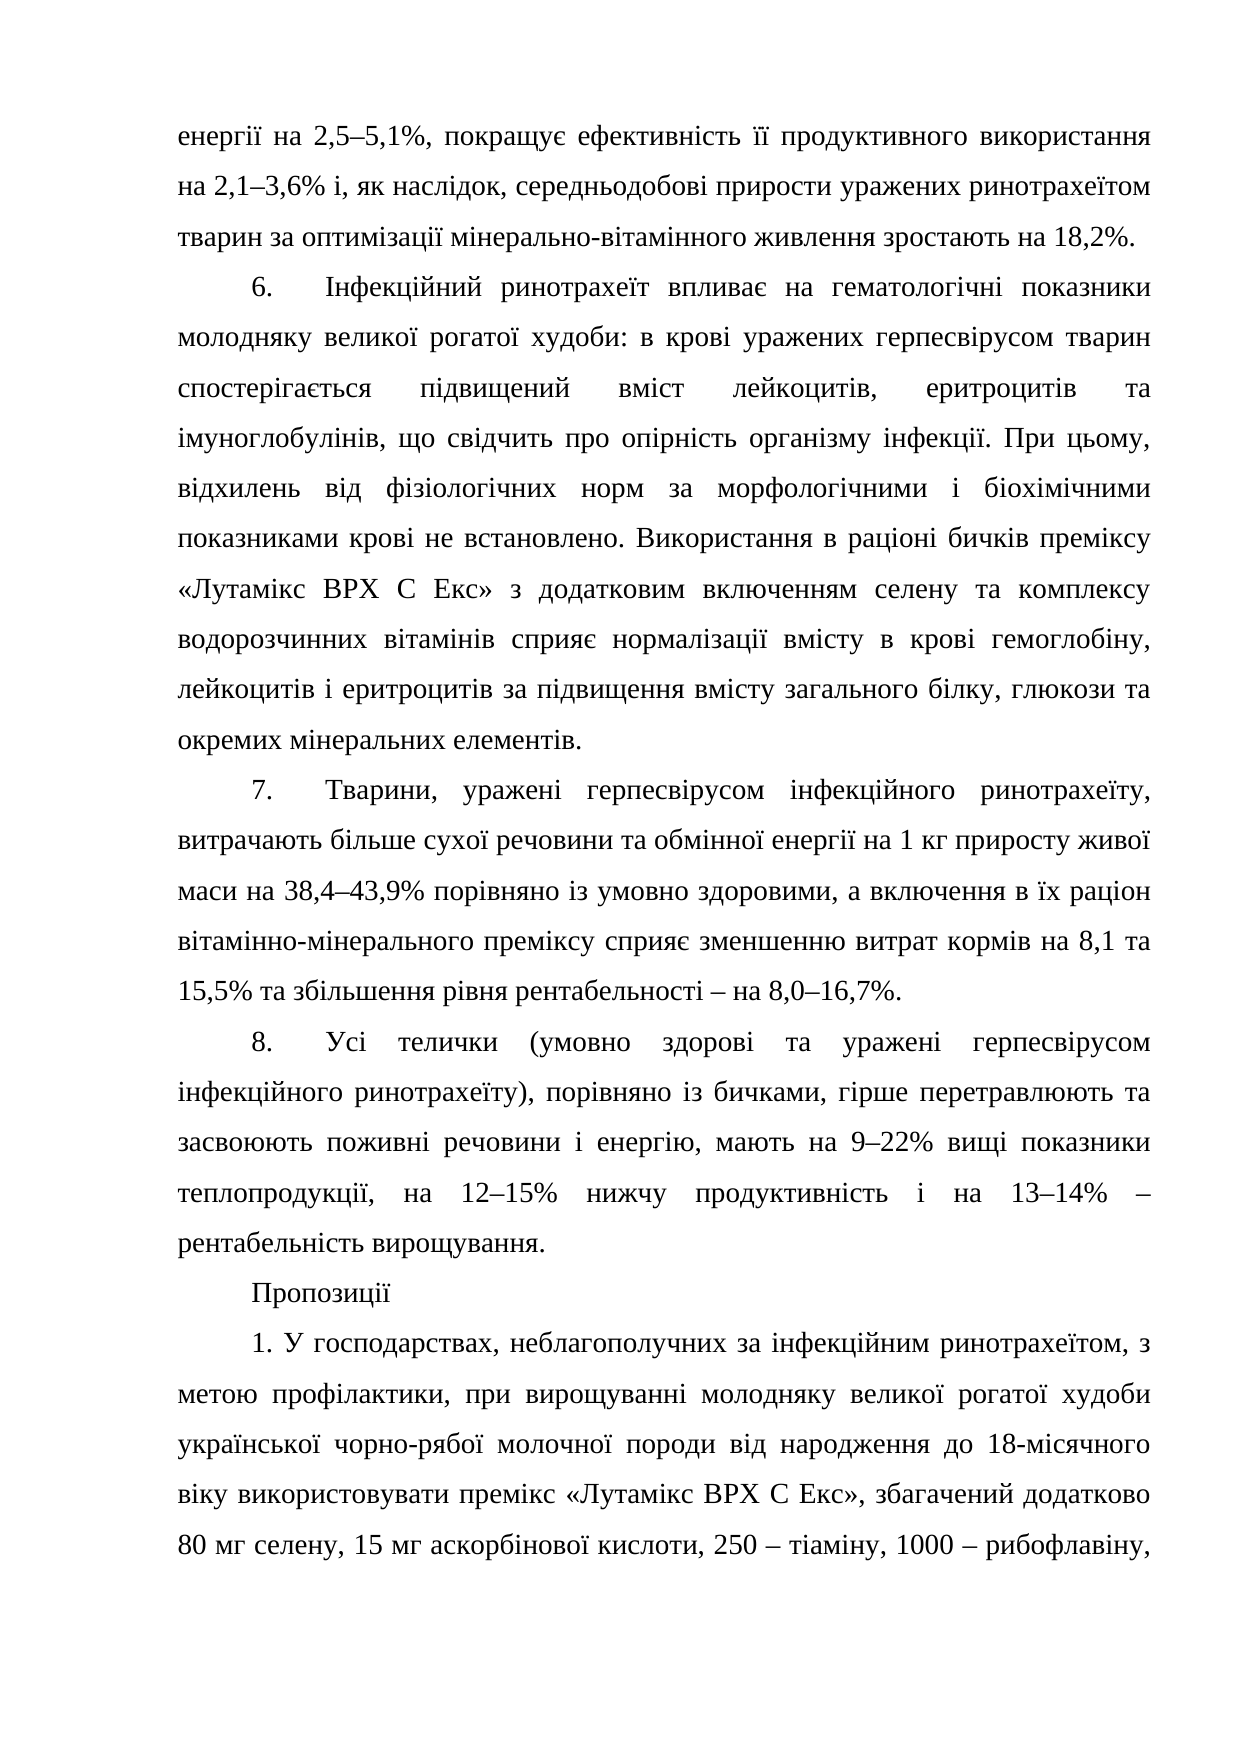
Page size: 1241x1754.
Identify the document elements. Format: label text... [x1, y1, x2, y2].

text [177, 1326, 1152, 1560]
list Інфекційний ринотрахеїт впливає на гематологічні показники молодняку великої рогатої худоби: в крові уражених герпесвірусом тварин спостерігається підвищений вміст лейкоцитів, еритроцитів та імуноглобулінів, що свідчить про опірність організму інфекції. При цьому, відхилень від фізіологічних норм за морфологічними і біохімічними показниками крові не встановлено. Використання в раціоні бичків преміксу «Лутамікс ВРХ С Екс» з додатковим включенням селену та комплексу водорозчинних вітамінів сприяє нормалізації вмісту в крові гемоглобіну, лейкоцитів і еритроцитів за підвищення вмісту загального білку, глюкози та окремих мінеральних елементів. [177, 269, 1152, 755]
subtitle Пропозиції [177, 1275, 1152, 1309]
list Тварини, уражені герпесвірусом інфекційного ринотрахеїту, витрачають більше сухої речовини та обмінної енергії на 1 кг приросту живої маси на 38,4–43,9% порівняно із умовно здоровими, а включення в їх раціон вітамінно-мінерального преміксу сприяє зменшенню витрат кормів на 8,1 та 15,5% та збільшення рівня рентабельності – на 8,0–16,7%. [177, 772, 1152, 1007]
list Усі телички (умовно здорові та уражені герпесвірусом інфекційного ринотрахеїту), порівняно із бичками, гірше перетравлюють та засвоюють поживні речовини і енергію, мають на 9–22% вищі показники теплопродукції, на 12–15% нижчу продуктивність і на 13–14% – рентабельність вирощування. [177, 1024, 1152, 1258]
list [177, 118, 1152, 252]
